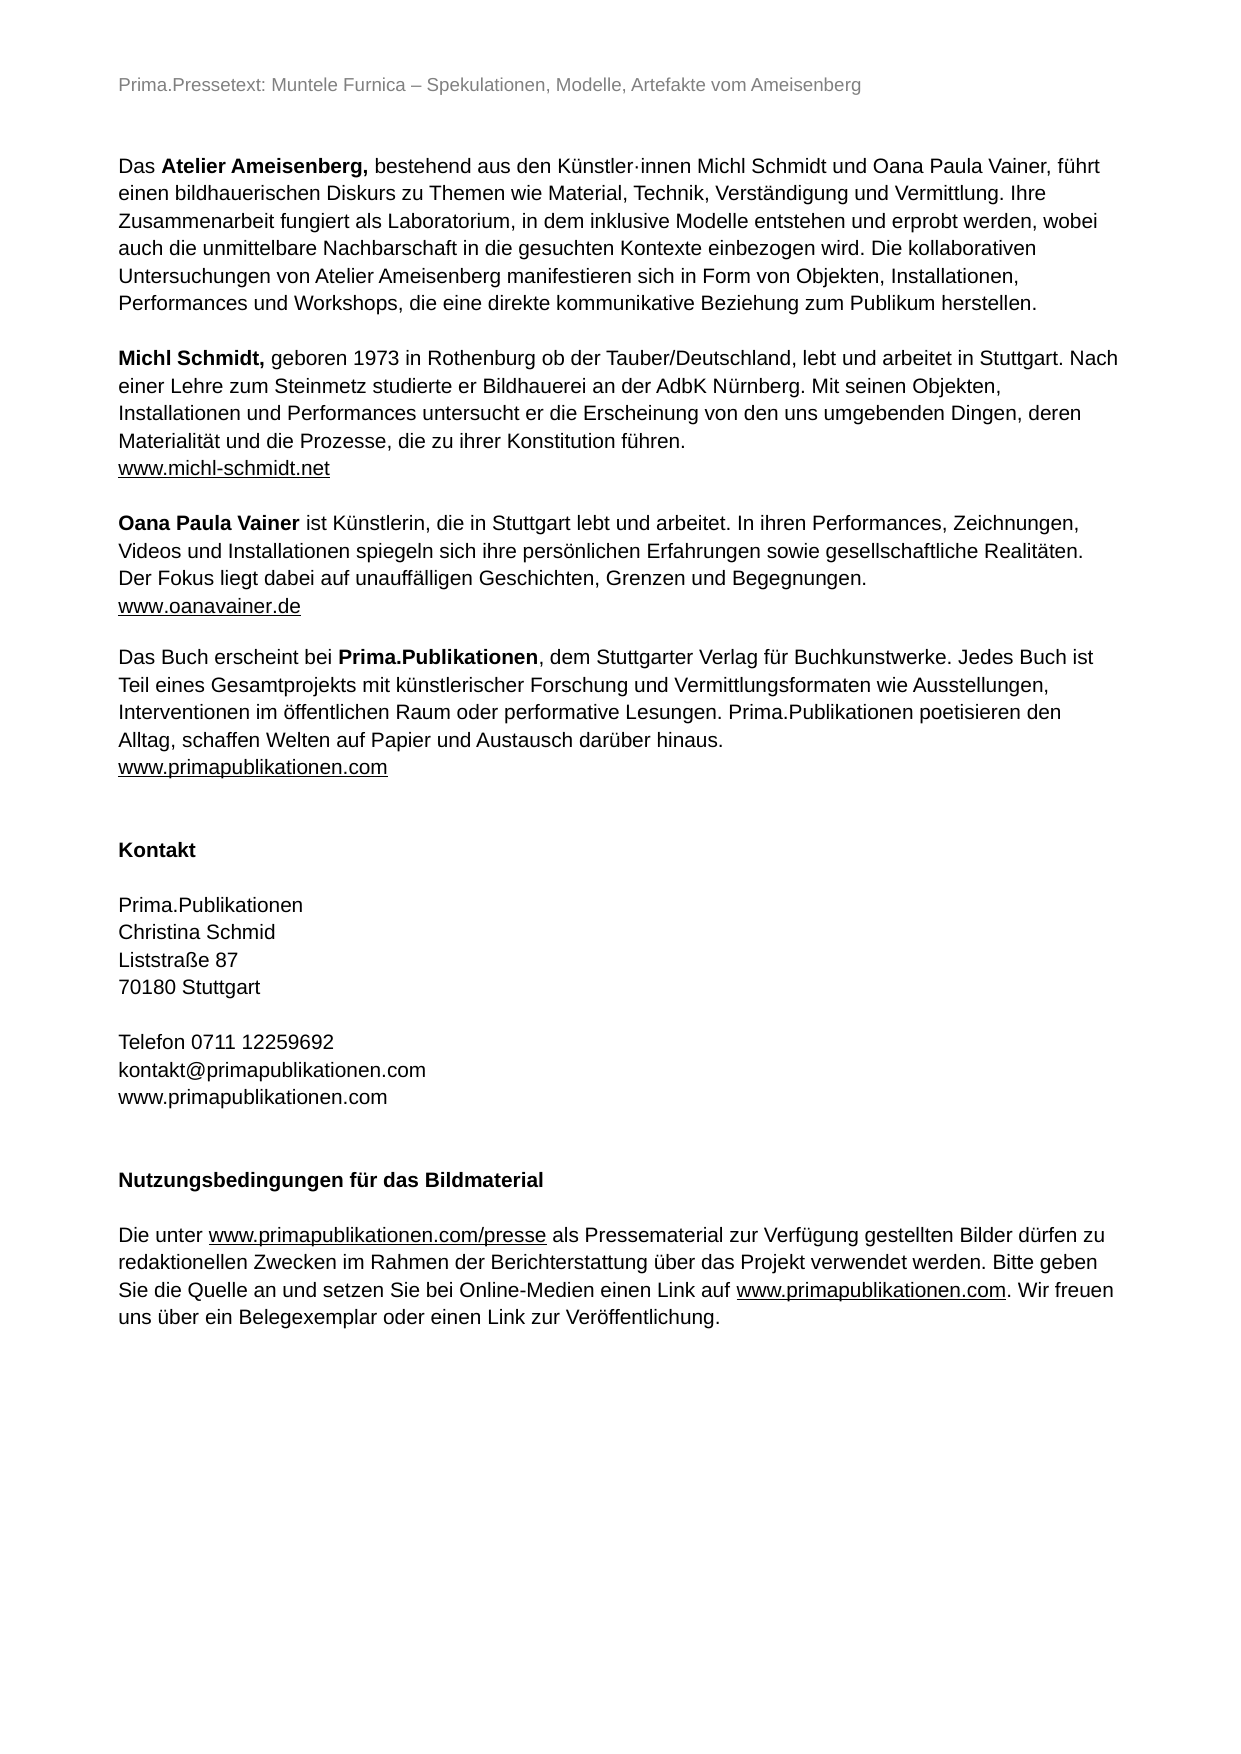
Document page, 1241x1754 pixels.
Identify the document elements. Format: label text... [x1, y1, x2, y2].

text Prima.Publikationen [118, 893, 1122, 917]
text Oana Paula Vainer ist Künstlerin, die in Stuttgart lebt und arbeitet. In ihren Performances, Zeichnungen, Videos und Installationen spiegeln sich ihre persönlichen Erfahrungen sowie gesellschaftliche Realitäten. Der Fokus liegt dabei auf unauffälligen Geschichten, Grenzen und Begegnungen. [118, 511, 1122, 590]
text Das Atelier Ameisenberg, bestehend aus den Künstler·innen Michl Schmidt und Oana Paula Vainer, führt einen bildhauerischen Diskurs zu Themen wie Material, Technik, Verständigung und Vermittlung. Ihre Zusammenarbeit fungiert als Laboratorium, in dem inklusive Modelle entstehen und erprobt werden, wobei auch die unmittelbare Nachbarschaft in die gesuchten Kontexte einbezogen wird. Die kollaborativen Untersuchungen von Atelier Ameisenberg manifestieren sich in Form von Objekten, Installationen, Performances und Workshops, die eine direkte kommunikative Beziehung zum Publikum herstellen. [118, 154, 1122, 315]
text www.michl-schmidt.net [118, 456, 1122, 480]
text www.primapublikationen.com [118, 755, 1122, 779]
text Das Buch erscheint bei Prima.Publikationen, dem Stuttgarter Verlag für Buchkunstwerke. Jedes Buch ist Teil eines Gesamtprojekts mit künstlerischer Forschung und Vermittlungsformaten wie Ausstellungen, Interventionen im öffentlichen Raum oder performative Lesungen. Prima.Publikationen poetisieren den Alltag, schaffen Welten auf Papier und Austausch darüber hinaus. [118, 645, 1122, 752]
text Die unter www.primapublikationen.com/presse als Pressematerial zur Verfügung gestellten Bilder dürfen zu redaktionellen Zwecken im Rahmen der Berichterstattung über das Projekt verwendet werden. Bitte geben Sie die Quelle an und setzen Sie bei Online-Medien einen Link auf www.primapublikationen.com. Wir freuen uns über ein Belegexemplar oder einen Link zur Veröffentlichung. [118, 1223, 1122, 1329]
text Liststraße 87 [118, 948, 1122, 972]
text www.primapublikationen.com [118, 1085, 1122, 1109]
text Telefon 0711 12259692 [118, 1030, 1122, 1054]
text Michl Schmidt, geboren 1973 in Rothenburg ob der Tauber/Deutschland, lebt und arbeitet in Stuttgart. Nach einer Lehre zum Steinmetz studierte er Bildhauerei an der AdbK Nürnberg. Mit seinen Objekten, Installationen und Performances untersucht er die Erscheinung von den uns umgebenden Dingen, deren Materialität und die Prozesse, die zu ihrer Konstitution führen. [118, 346, 1122, 453]
text Nutzungsbedingungen für das Bildmaterial [118, 1168, 1122, 1192]
text Kontakt [118, 838, 1122, 862]
text Christina Schmid [118, 920, 1122, 944]
text kontakt@primapublikationen.com [118, 1058, 1122, 1082]
text www.oanavainer.de [118, 594, 1122, 618]
text 70180 Stuttgart [118, 975, 1122, 999]
